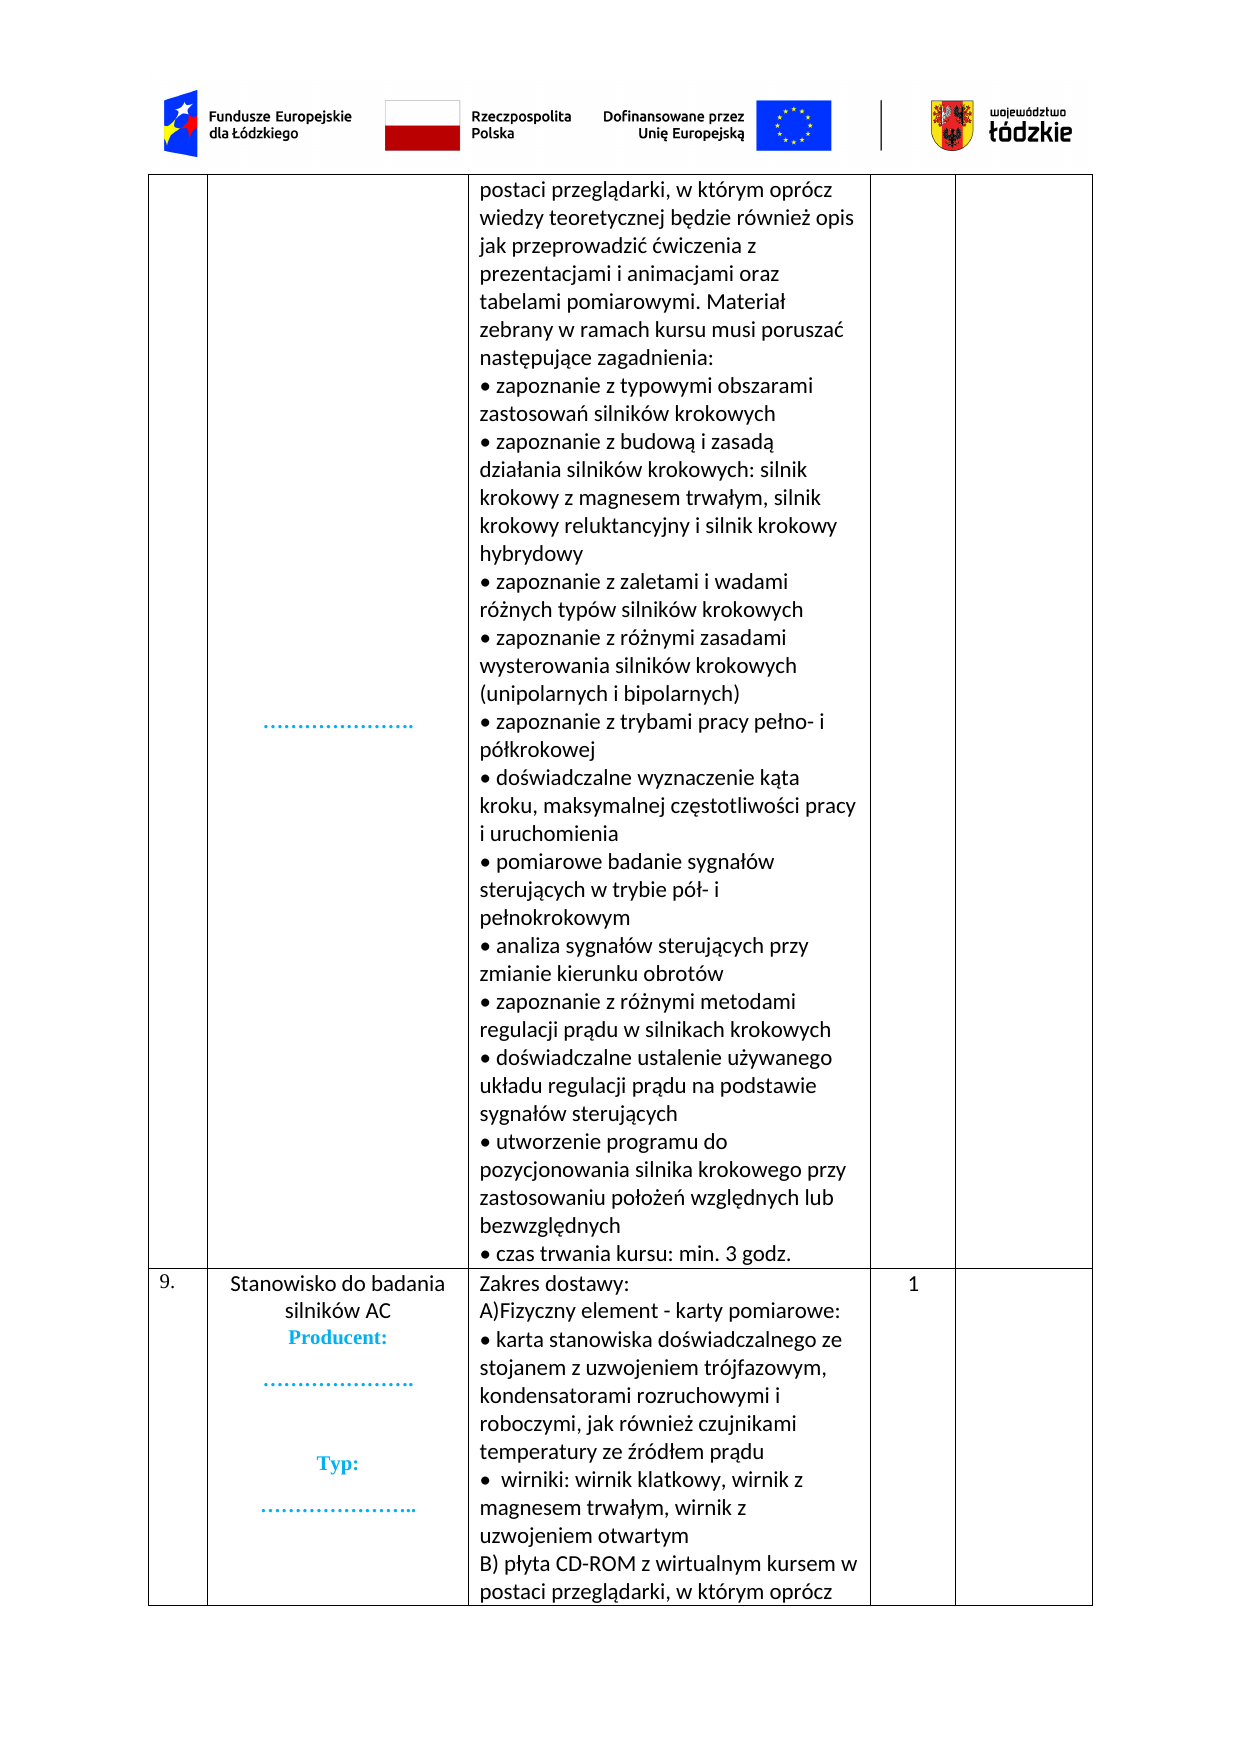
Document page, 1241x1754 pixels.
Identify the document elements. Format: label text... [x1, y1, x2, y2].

table_cell Stanowisko do badania silników AC Producent: …………………. Typ: ………………….. Model: …………………. [208, 1269, 468, 1605]
table_cell [149, 1269, 207, 1605]
picture [147, 73, 1089, 174]
table_cell [149, 175, 207, 1268]
table_cell 1 [871, 175, 955, 1268]
table_cell [956, 1269, 1092, 1605]
table_cell [956, 175, 1092, 1268]
table_cell 1 [871, 1269, 955, 1605]
table_cell Stanowisko do badania silników krokowych Producent: …………………. Typ: ………………….. Model: …………………. [208, 175, 468, 1268]
